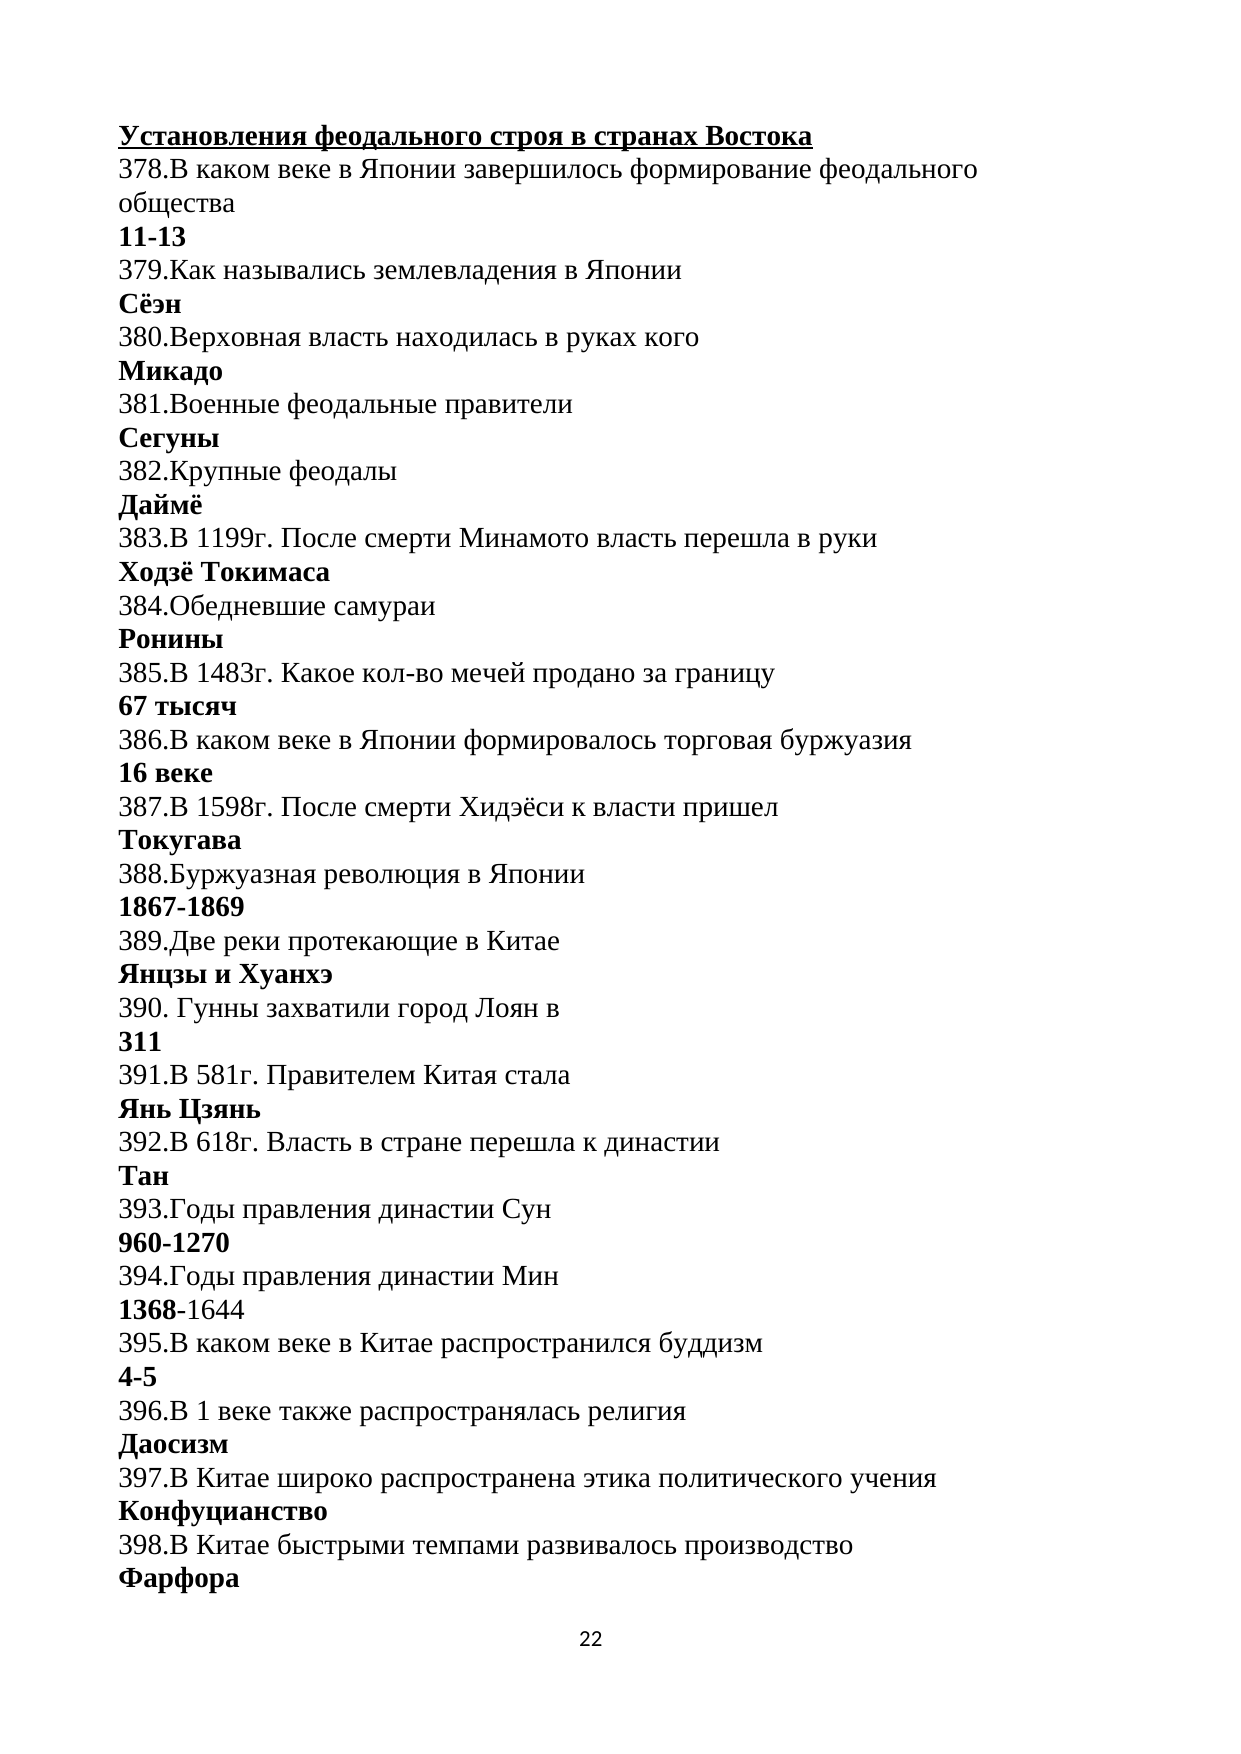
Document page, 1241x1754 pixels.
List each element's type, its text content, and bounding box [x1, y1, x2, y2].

text 384.Обедневшие самураи [118, 588, 1063, 621]
text Янцзы и Хуанхэ [118, 957, 1063, 990]
text Токугава [118, 822, 1063, 856]
text 397.В Китае широко распространена этика политического учения [118, 1460, 1063, 1493]
text 1867-1869 [118, 889, 1063, 923]
text Янь Цзянь [118, 1091, 1063, 1124]
text 67 тысяч [118, 688, 1063, 722]
text 378.В каком веке в Японии завершилось формирование феодального общества [118, 152, 1063, 219]
text 389.Две реки протекающие в Китае [118, 923, 1063, 957]
text 379.Как назывались землевладения в Японии [118, 252, 1063, 286]
text 388.Буржуазная революция в Японии [118, 856, 1063, 889]
text 395.В каком веке в Китае распространился буддизм [118, 1326, 1063, 1359]
text Конфуцианство [118, 1493, 1063, 1527]
text Тан [118, 1158, 1063, 1191]
text Даймё [118, 487, 1063, 521]
text 381.Военные феодальные правители [118, 386, 1063, 420]
text 16 веке [118, 755, 1063, 789]
text 394.Годы правления династии Мин [118, 1258, 1063, 1292]
text 383.В 1199г. После смерти Минамото власть перешла в руки [118, 521, 1063, 554]
text 382.Крупные феодалы [118, 453, 1063, 487]
text Сегуны [118, 420, 1063, 453]
text Ронины [118, 621, 1063, 655]
text 386.В каком веке в Японии формировалось торговая буржуазия [118, 722, 1063, 755]
text 11-13 [118, 219, 1063, 252]
text Микадо [118, 353, 1063, 386]
text 390. Гунны захватили город Лоян в [118, 990, 1063, 1024]
text 4-5 [118, 1359, 1063, 1393]
text Ходзё Токимаса [118, 554, 1063, 588]
text 398.В Китае быстрыми темпами развивалось производство [118, 1527, 1063, 1560]
text Фарфора [118, 1560, 1063, 1594]
text 392.В 618г. Власть в стране перешла к династии [118, 1124, 1063, 1158]
text Даосизм [118, 1426, 1063, 1460]
text 311 [118, 1024, 1063, 1057]
text 380.Верховная власть находилась в руках кого [118, 319, 1063, 353]
text 1368-1644 [118, 1292, 1063, 1326]
text 391.В 581г. Правителем Китая стала [118, 1057, 1063, 1091]
text 396.В 1 веке также распространялась религия [118, 1393, 1063, 1426]
text Установления феодального строя в странах Востока [118, 118, 1063, 152]
text 960-1270 [118, 1225, 1063, 1258]
text 385.В 1483г. Какое кол-во мечей продано за границу [118, 655, 1063, 688]
text 393.Годы правления династии Сун [118, 1191, 1063, 1225]
text Сёэн [118, 286, 1063, 319]
text 387.В 1598г. После смерти Хидэёси к власти пришел [118, 789, 1063, 822]
